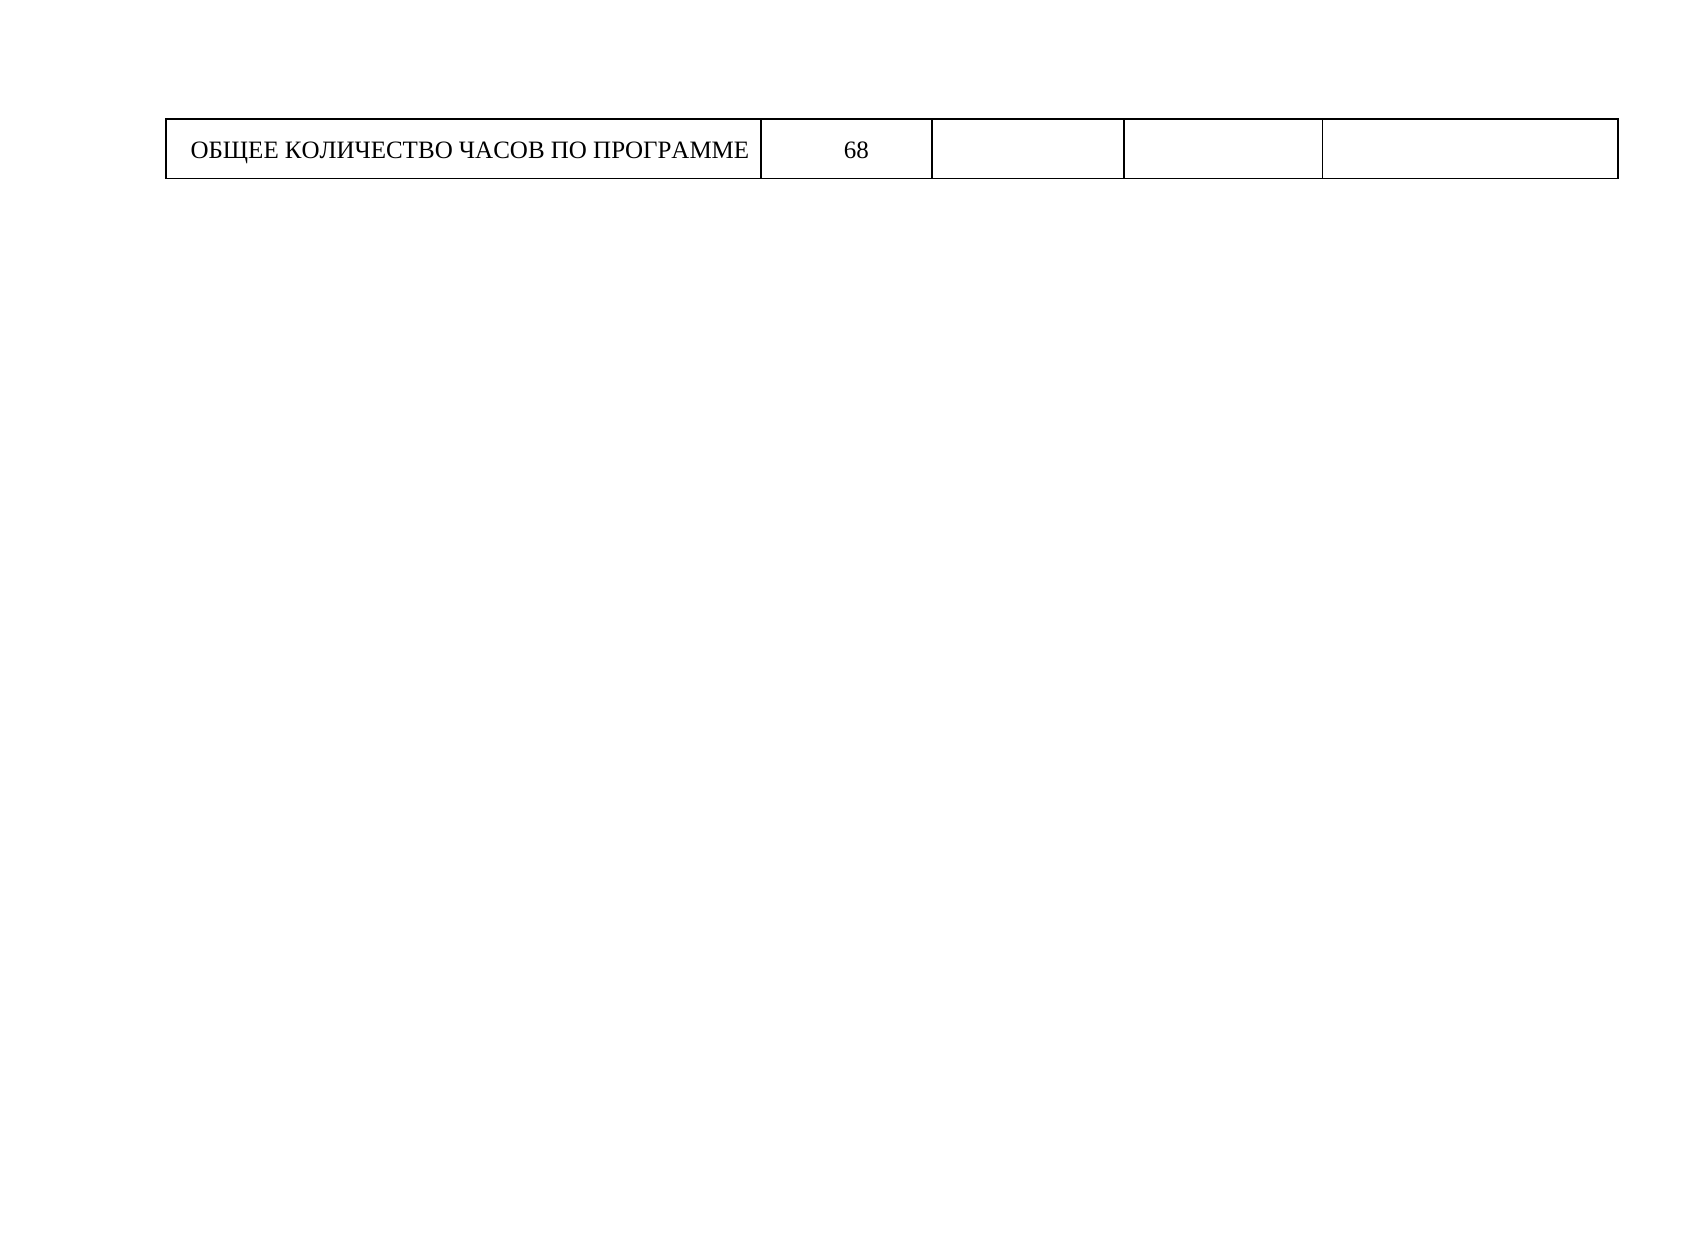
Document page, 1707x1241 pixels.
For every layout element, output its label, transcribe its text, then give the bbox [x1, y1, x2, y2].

table_cell 68 [762, 120, 931, 178]
table_cell [933, 120, 1123, 178]
table_cell ОБЩЕЕ КОЛИЧЕСТВО ЧАСОВ ПО ПРОГРАММЕ [167, 120, 760, 178]
table_cell [1125, 120, 1322, 178]
table_cell [1323, 120, 1617, 178]
